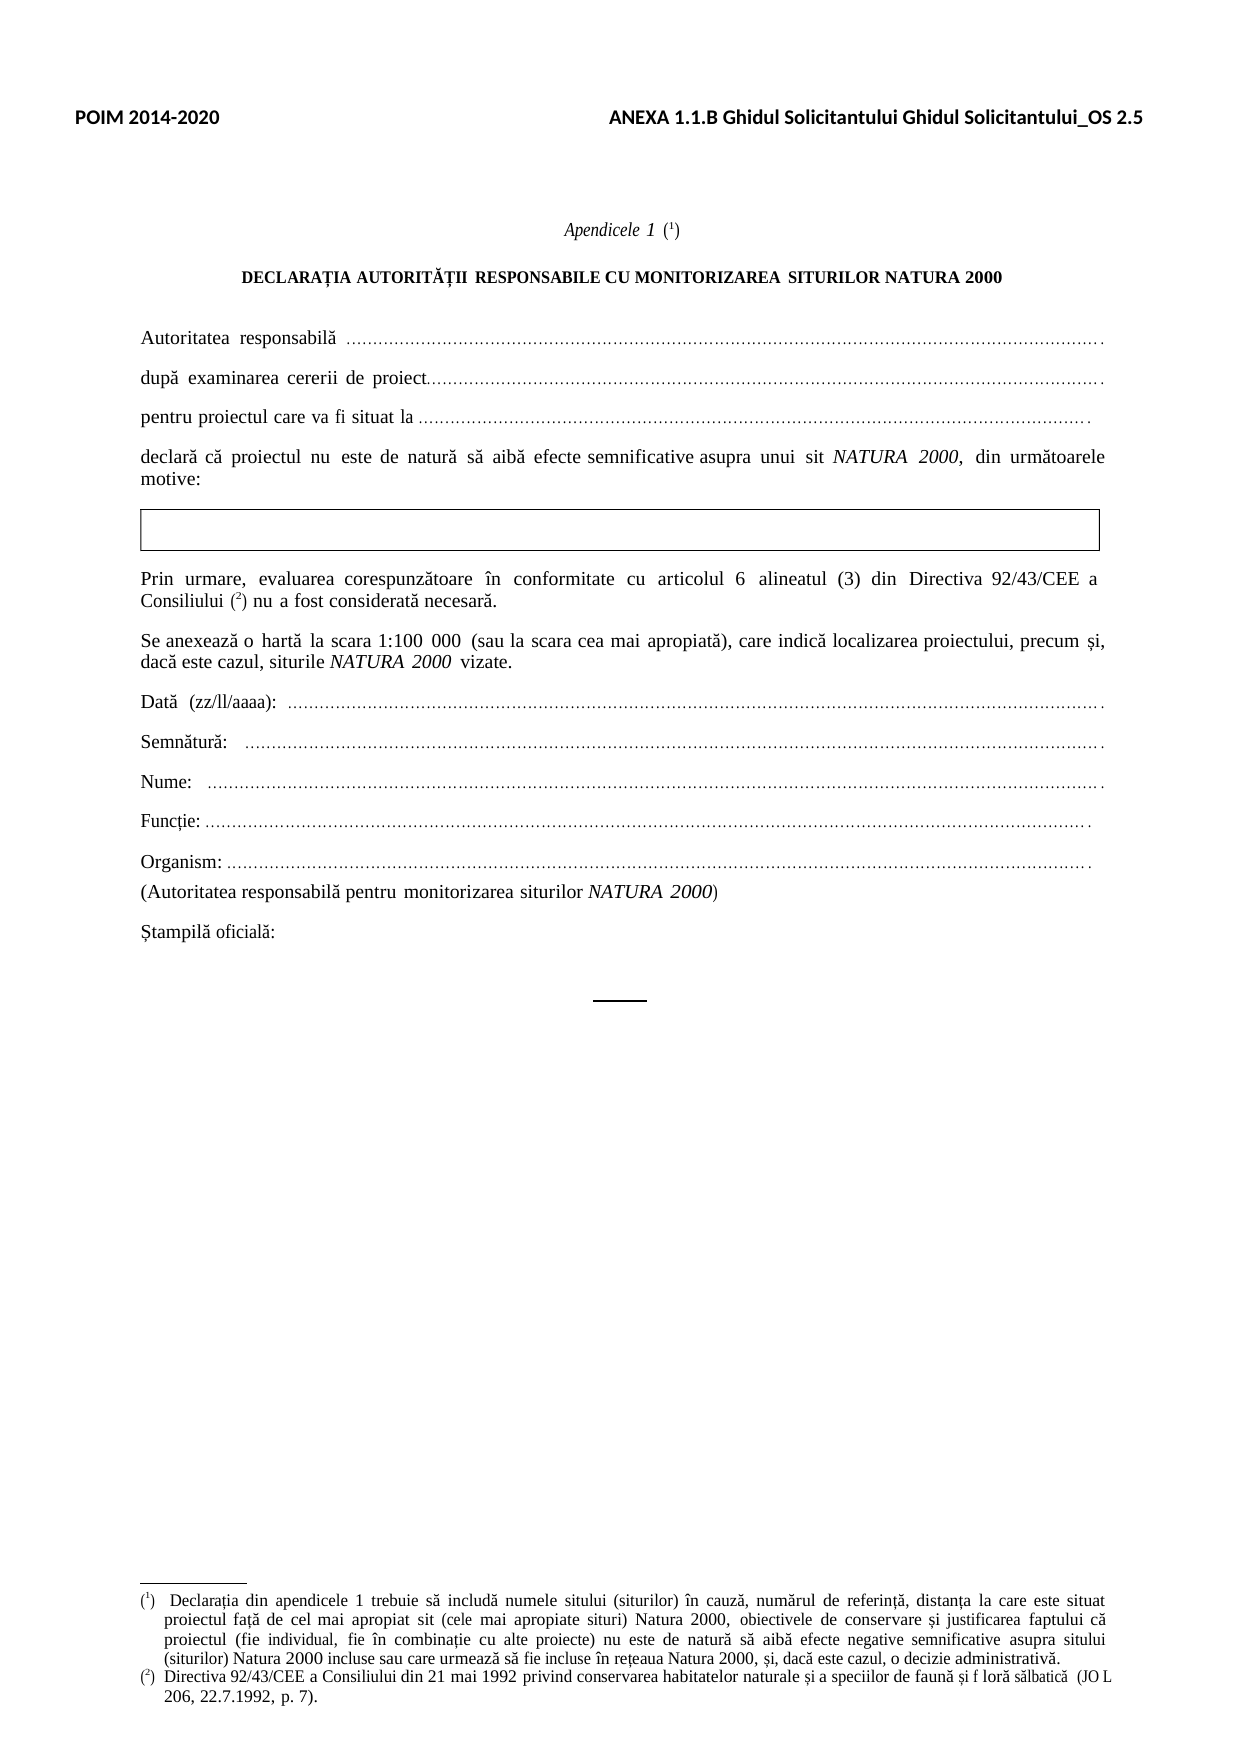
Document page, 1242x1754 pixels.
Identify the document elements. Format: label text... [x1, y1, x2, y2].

text DECLARAȚIA AUTORITĂȚII RESPONSABILE CU MONITORIZAREA SITURILOR NATURA 2000 [236, 267, 1008, 287]
text (2) Directiva 92/43/CEE a Consiliului din 21 mai 1992 privind conservarea habitatelor naturale și a speciilor de faună și f loră sălbatică (JO L [140, 1668, 1169, 1686]
text Ștampilă oficială: [140, 920, 281, 943]
text Se anexează o hartă la scara 1:100 000 (sau la scara cea mai apropiată), care indică localizarea proiectului, precum și, dacă este cazul, siturile NATURA 2000 vizate. [140, 629, 1107, 673]
text Prin urmare, evaluarea corespunzătoare în conformitate cu articolul 6 alineatul (3) din Directiva 92/43/CEE a [140, 567, 1107, 589]
text (1) Declarația din apendicele 1 trebuie să includă numele sitului (siturilor) în cauză, numărul de referință, distanța la care este situat proiectul față de cel mai apropiat sit (cele mai apropiate situri) Natura 2000, obiectivele de conservare și justificarea faptului că proiectul (fie individual, fie în combinație cu alte proiecte) nu este de natură să aibă efecte negative semnificative asupra sitului (siturilor) Natura 2000 incluse sau care urmează să fie incluse în rețeaua Natura 2000, și, dacă este cazul, o decizie administrativă. [140, 1591, 1106, 1668]
text Organism: .................................................................................................................................................................. [140, 849, 1104, 872]
text 206, 22.7.1992, p. 7). [164, 1686, 1169, 1706]
text Apendicele 1 (1) [558, 218, 685, 241]
text Autoritatea responsabilă .............................................................................................................................................. după examinarea cererii de proiect............................................................................................................................... pentru proiectul care va fi situat la .............................................................................................................................. [140, 326, 1104, 428]
text (Autoritatea responsabilă pentru monitorizarea siturilor NATURA 2000) [140, 881, 723, 903]
text Consiliului (2) nu a fost considerată necesară. [140, 589, 501, 611]
text declară că proiectul nu este de natură să aibă efecte semnificative asupra unui sit NATURA 2000, din următoarele motive: [140, 446, 1107, 490]
text Dată (zz/ll/aaaa): ......................................................................................................................................................... Semnătură: ................................................................................................................................................................. Nume: ........................................................................................................................................................................ Funcție: ...................................................................................................................................................................... [140, 690, 1104, 832]
